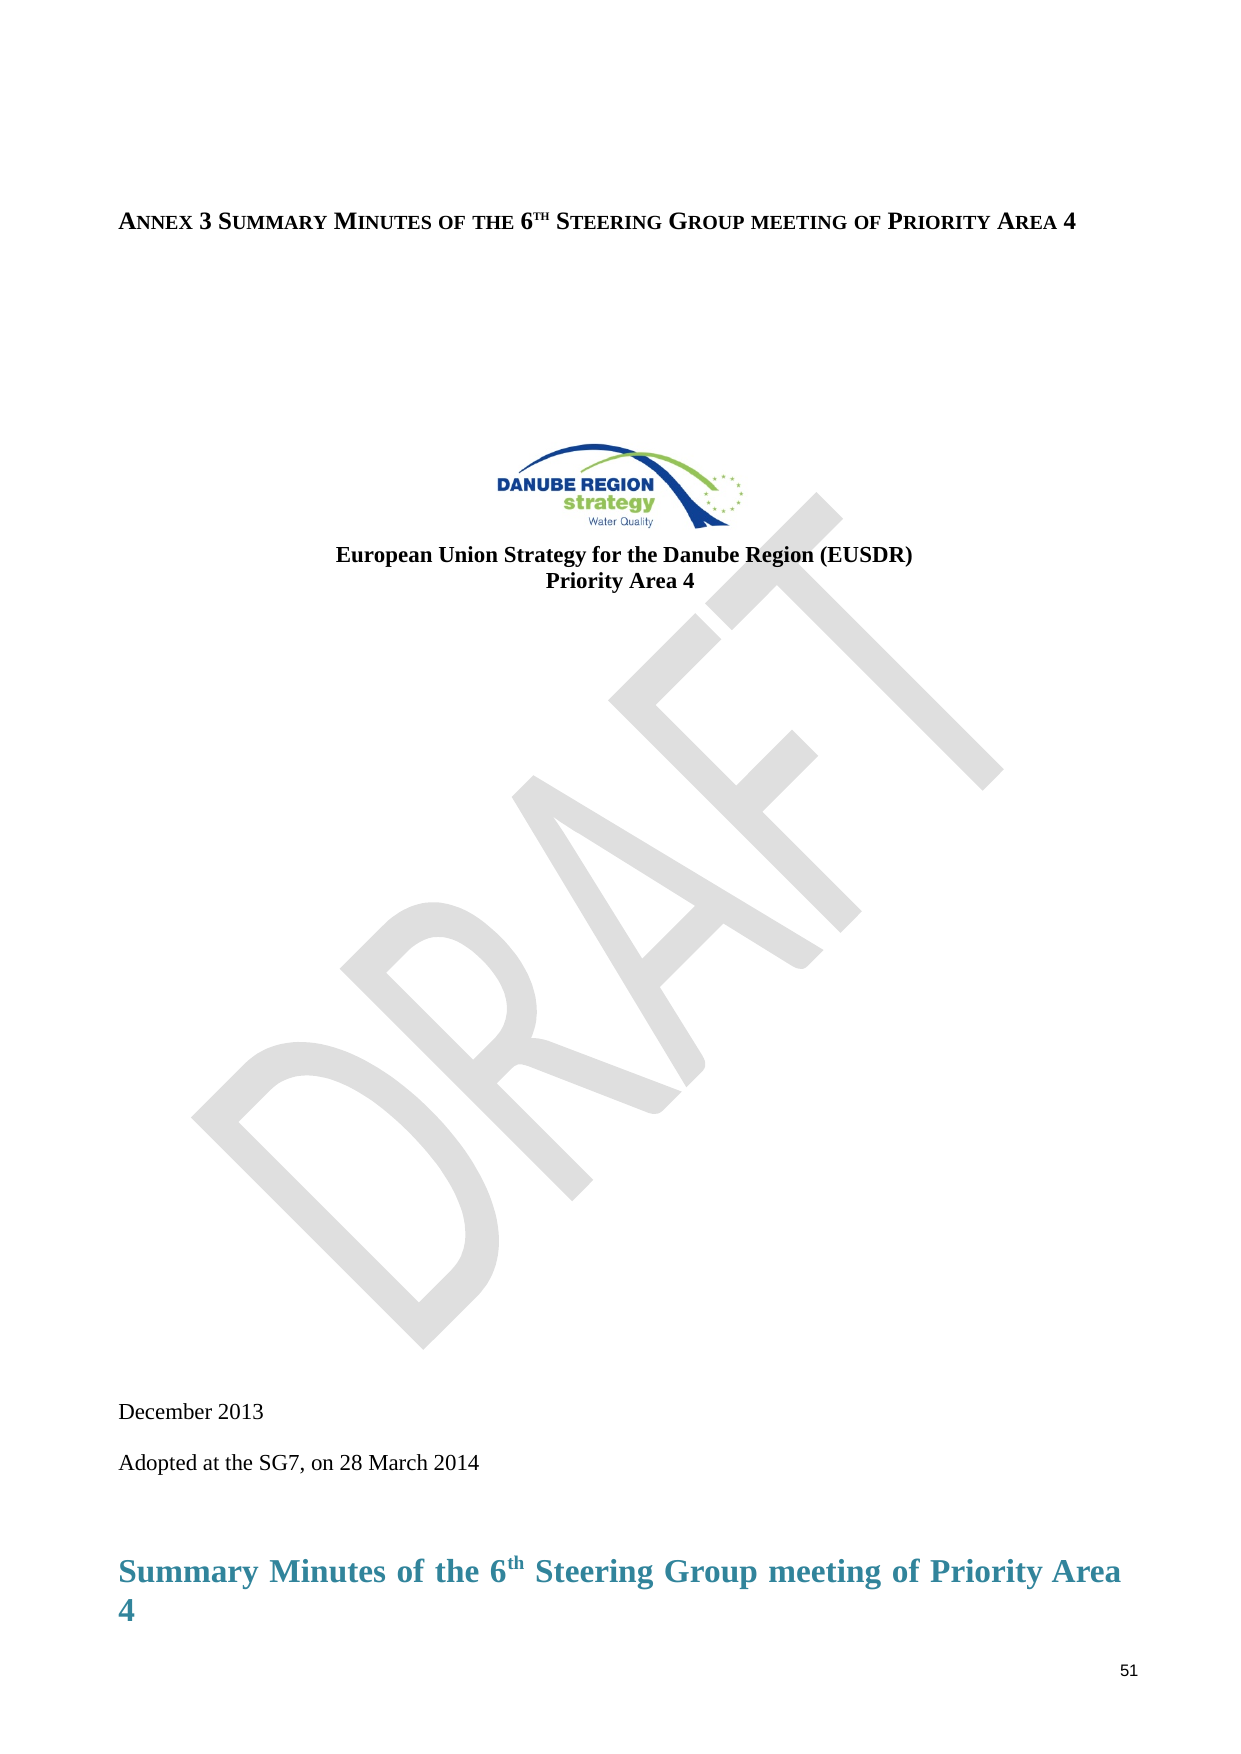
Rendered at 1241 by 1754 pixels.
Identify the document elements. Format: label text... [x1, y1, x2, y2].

text Priority Area 4 [118, 567, 1122, 594]
text December 2013 [118, 1398, 1122, 1424]
text Summary Minutes of the 6th Steering Group meeting of Priority Area 4 [118, 1552, 1122, 1628]
picture [485, 431, 756, 541]
text Adopted at the SG7, on 28 March 2014 [118, 1449, 1122, 1475]
subtitle Annex 3 Summary Minutes of the 6th Steering Group meeting of Priority Area 4 [118, 206, 1122, 235]
text European Union Strategy for the Region (EUSDR) [118, 541, 1122, 567]
